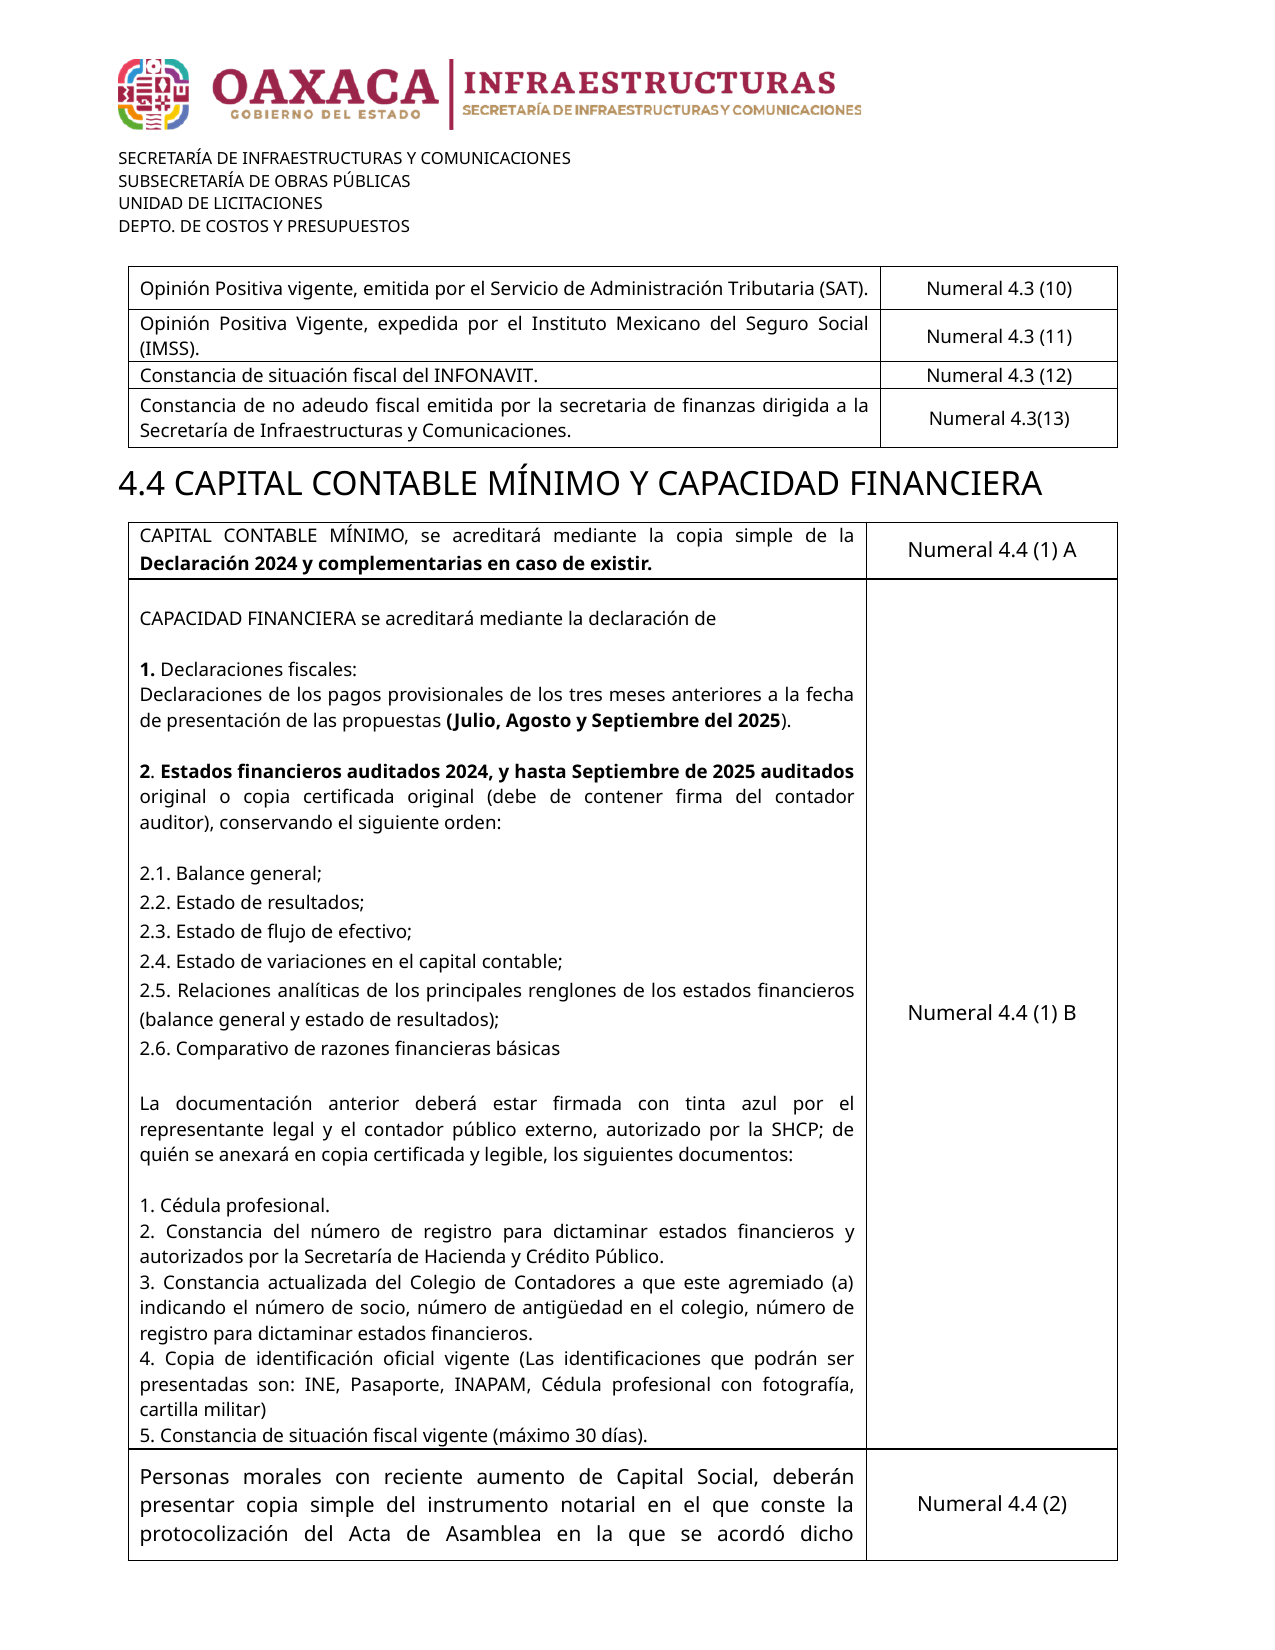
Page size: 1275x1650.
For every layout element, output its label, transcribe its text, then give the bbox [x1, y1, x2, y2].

table_cell Opinión Positiva Vigente, expedida por el Instituto Mexicano del Seguro Social (IMSS). [129, 310, 880, 361]
table_cell Numeral 4.3(13) [881, 389, 1117, 447]
table_cell Constancia de no adeudo fiscal emitida por la secretaria de finanzas dirigida a la Secretaría de Infraestructuras y Comunicaciones. [129, 389, 880, 447]
table_header Numeral 4.3 (10) [881, 267, 1117, 309]
text 4.4 CAPITAL CONTABLE MÍNIMO Y CAPACIDAD FINANCIERA [118, 460, 1127, 506]
table_header Opinión Positiva vigente, emitida por el Servicio de Administración Tributaria (SAT). [129, 267, 880, 309]
table_cell Numeral 4.3 (12) [881, 362, 1117, 388]
table_cell Constancia de situación fiscal del INFONAVIT. [129, 362, 880, 388]
picture [118, 59, 862, 130]
table_cell Numeral 4.4 (1) B [867, 580, 1117, 1448]
table_header CAPITAL CONTABLE MÍNIMO, se acreditará mediante la copia simple de la Declaración 2024 y complementarias en caso de existir. [129, 523, 866, 578]
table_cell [129, 1450, 866, 1560]
table_cell Numeral 4.4 (2) [867, 1450, 1117, 1560]
table_header Numeral 4.4 (1) A [867, 523, 1117, 578]
table_cell Numeral 4.3 (11) [881, 310, 1117, 361]
table_cell CAPACIDAD FINANCIERA se acreditará mediante la declaración de 1. Declaraciones fiscales: Declaraciones de los pagos provisionales de los tres meses anteriores a la fecha de presentación de las propuestas (Julio, Agosto y Septiembre del 2025). 2. Estados financieros auditados 2024, y hasta Septiembre de 2025 auditados original o copia certificada original (debe de contener firma del contador auditor), conservando el siguiente orden: 2.1. Balance general; 2.2. Estado de resultados; 2.3. Estado de flujo de efectivo; 2.4. Estado de variaciones en el capital contable; 2.5. Relaciones analíticas de los principales renglones de los estados financieros (balance general y estado de resultados); 2.6. Comparativo de razones financieras básicas La documentación anterior deberá estar firmada con tinta azul por el representante legal y el contador público externo, autorizado por la SHCP; de quién se anexará en copia certificada y legible, los siguientes documentos: 1. Cédula profesional. 2. Constancia del número de registro para dictaminar estados financieros y autorizados por la Secretaría de Hacienda y Crédito Público. 3. Constancia actualizada del Colegio de Contadores a que este agremiado (a) indicando el número de socio, número de antigüedad en el colegio, número de registro para dictaminar estados financieros. 4. Copia de identificación oficial vigente (Las identificaciones que podrán ser presentadas son: INE, Pasaporte, INAPAM, Cédula profesional con fotografía, cartilla militar) 5. Constancia de situación fiscal vigente (máximo 30 días). [129, 580, 866, 1448]
